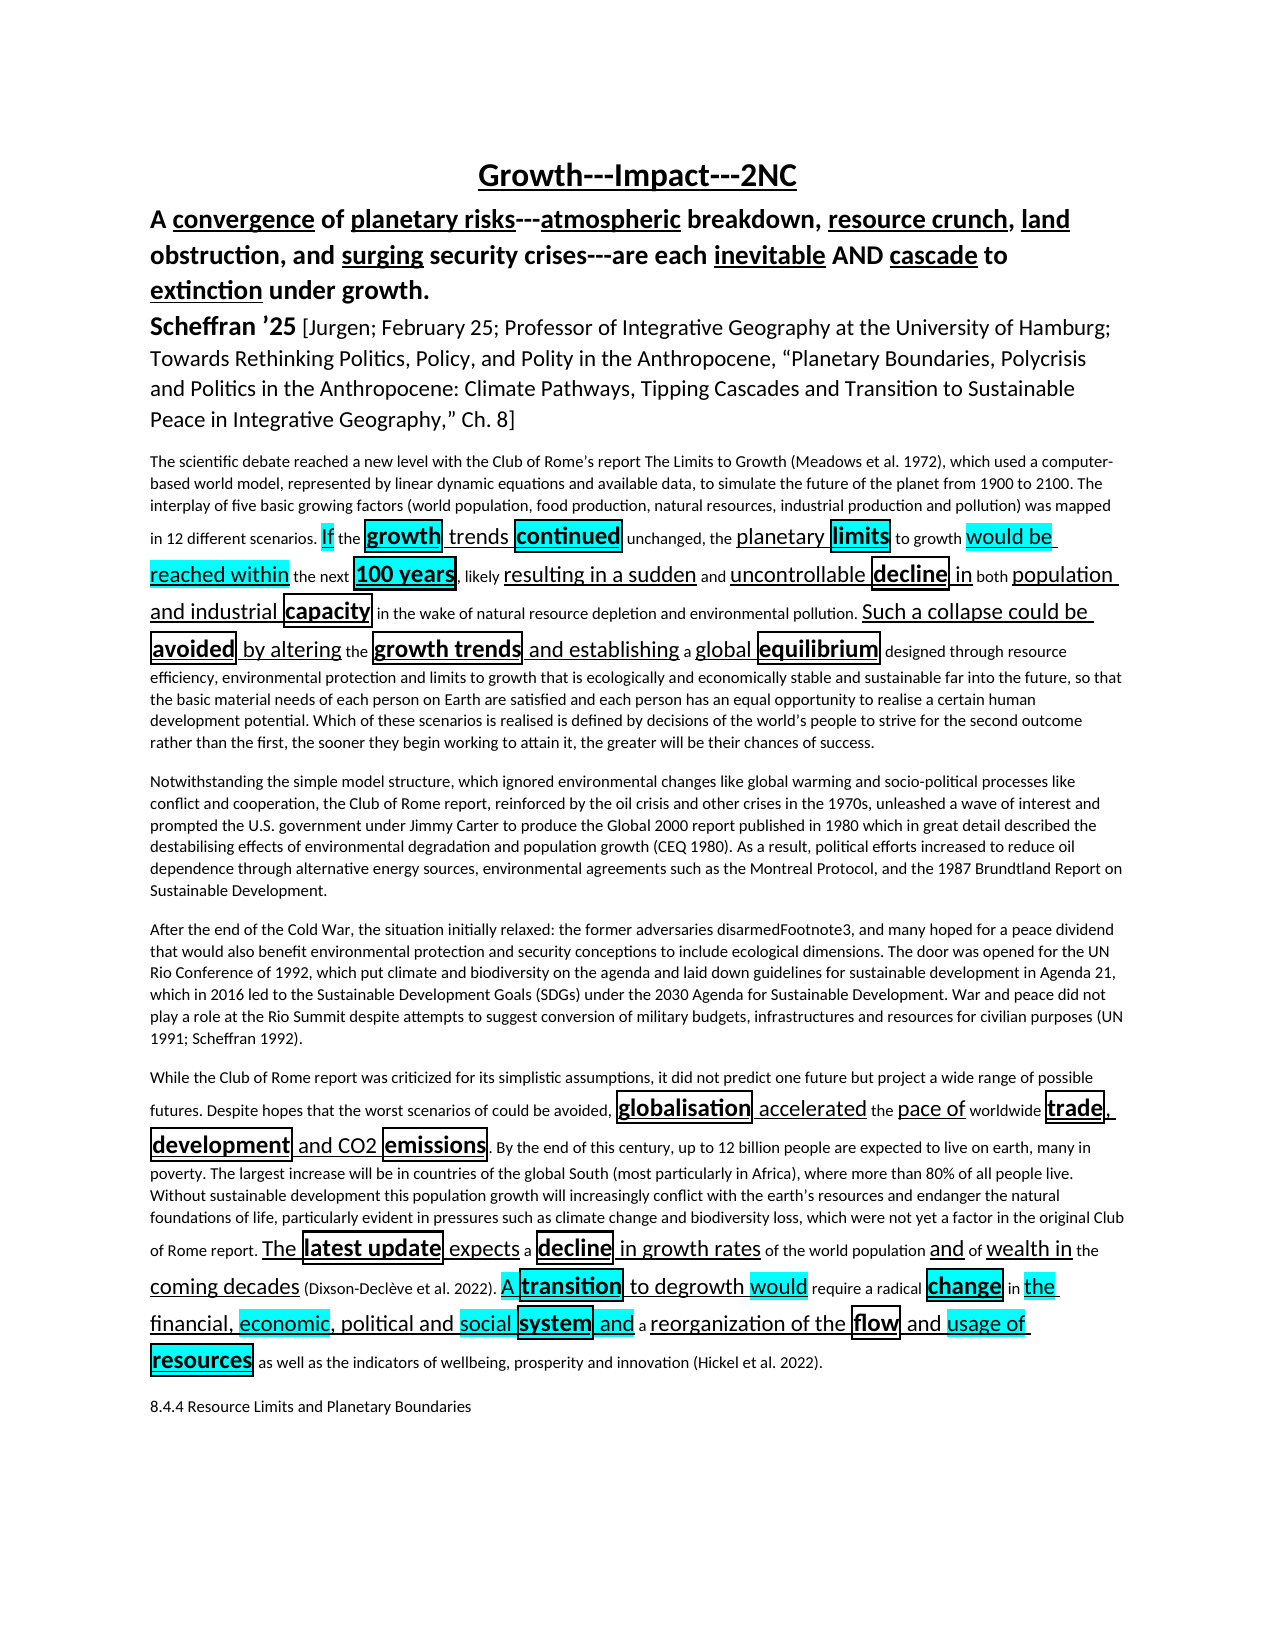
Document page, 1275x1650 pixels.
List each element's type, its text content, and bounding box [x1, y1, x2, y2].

text 8.4.4 Resource Limits and Planetary Boundaries [150, 1397, 1125, 1417]
subtitle Growth---Impact---2NC [150, 154, 1125, 195]
text Scheffran ’25 [Jurgen; February 25; Professor of Integrative Geography at the University of Hamburg; Towards Rethinking Politics, Policy, and Polity in the Anthropocene, “Planetary Boundaries, Polycrisis and Politics in the Anthropocene: Climate Pathways, Tipping Cascades and Transition to Sustainable Peace in Integrative Geography,” Ch. 8] [150, 309, 1125, 433]
text The scientific debate reached a new level with the Club of Rome’s report The Limits to Growth (Meadows et al. 1972), which used a computer-based world model, represented by linear dynamic equations and available data, to simulate the future of the planet from 1900 to 2100. The interplay of five basic growing factors (world population, food production, natural resources, industrial production and pollution) was mapped in 12 different scenarios. If the growth trends continued unchanged, the planetary limits to growth would be reached within the next 100 years, likely resulting in a sudden and uncontrollable decline in both population and industrial capacity in the wake of natural resource depletion and environmental pollution. Such a collapse could be avoided by altering the growth trends and establishing a global equilibrium designed through resource efficiency, environmental protection and limits to growth that is ecologically and economically stable and sustainable far into the future, so that the basic material needs of each person on Earth are satisfied and each person has an equal opportunity to realise a certain human development potential. Which of these scenarios is realised is defined by decisions of the world’s people to strive for the second outcome rather than the first, the sooner they begin working to attain it, the greater will be their chances of success. [150, 452, 1125, 753]
text While the Club of Rome report was criticized for its simplistic assumptions, it did not predict one future but project a wide range of possible futures. Despite hopes that the worst scenarios of could be avoided, globalisation accelerated the pace of worldwide trade, development and CO2 emissions. By the end of this century, up to 12 billion people are expected to live on earth, many in poverty. The largest increase will be in countries of the global South (most particularly in Africa), where more than 80% of all people live. Without sustainable development this population growth will increasingly conflict with the earth’s resources and endanger the natural foundations of life, particularly evident in pressures such as climate change and biodiversity loss, which were not yet a factor in the original Club of Rome report. The latest update expects a decline in growth rates of the world population and of wealth in the coming decades (Dixson-Declève et al. 2022). A transition to degrowth would require a radical change in the financial, economic, political and social system and a reorganization of the flow and usage of resources as well as the indicators of wellbeing, prosperity and innovation (Hickel et al. 2022). [150, 1067, 1125, 1377]
text Notwithstanding the simple model structure, which ignored environmental changes like global warming and socio-political processes like conflict and cooperation, the Club of Rome report, reinforced by the oil crisis and other crises in the 1970s, unleashed a wave of interest and prompted the U.S. government under Jimmy Carter to produce the Global 2000 report published in 1980 which in great detail described the destabilising effects of environmental degradation and population growth (CEQ 1980). As a result, political efforts increased to reduce oil dependence through alternative energy sources, environmental agreements such as the Montreal Protocol, and the 1987 Brundtland Report on Sustainable Development. [150, 771, 1125, 901]
subtitle A convergence of planetary risks---atmospheric breakdown, resource crunch, land obstruction, and surging security crises---are each inevitable AND cascade to extinction under growth. [150, 202, 1125, 307]
text After the end of the Cold War, the situation initially relaxed: the former adversaries disarmedFootnote3, and many hoped for a peace dividend that would also benefit environmental protection and security conceptions to include ecological dimensions. The door was opened for the UN Rio Conference of 1992, which put climate and biodiversity on the agenda and laid down guidelines for sustainable development in Agenda 21, which in 2016 led to the Sustainable Development Goals (SDGs) under the 2030 Agenda for Sustainable Development. War and peace did not play a role at the Rio Summit despite attempts to suggest conversion of military budgets, infrastructures and resources for civilian purposes (UN 1991; Scheffran 1992). [150, 919, 1125, 1049]
